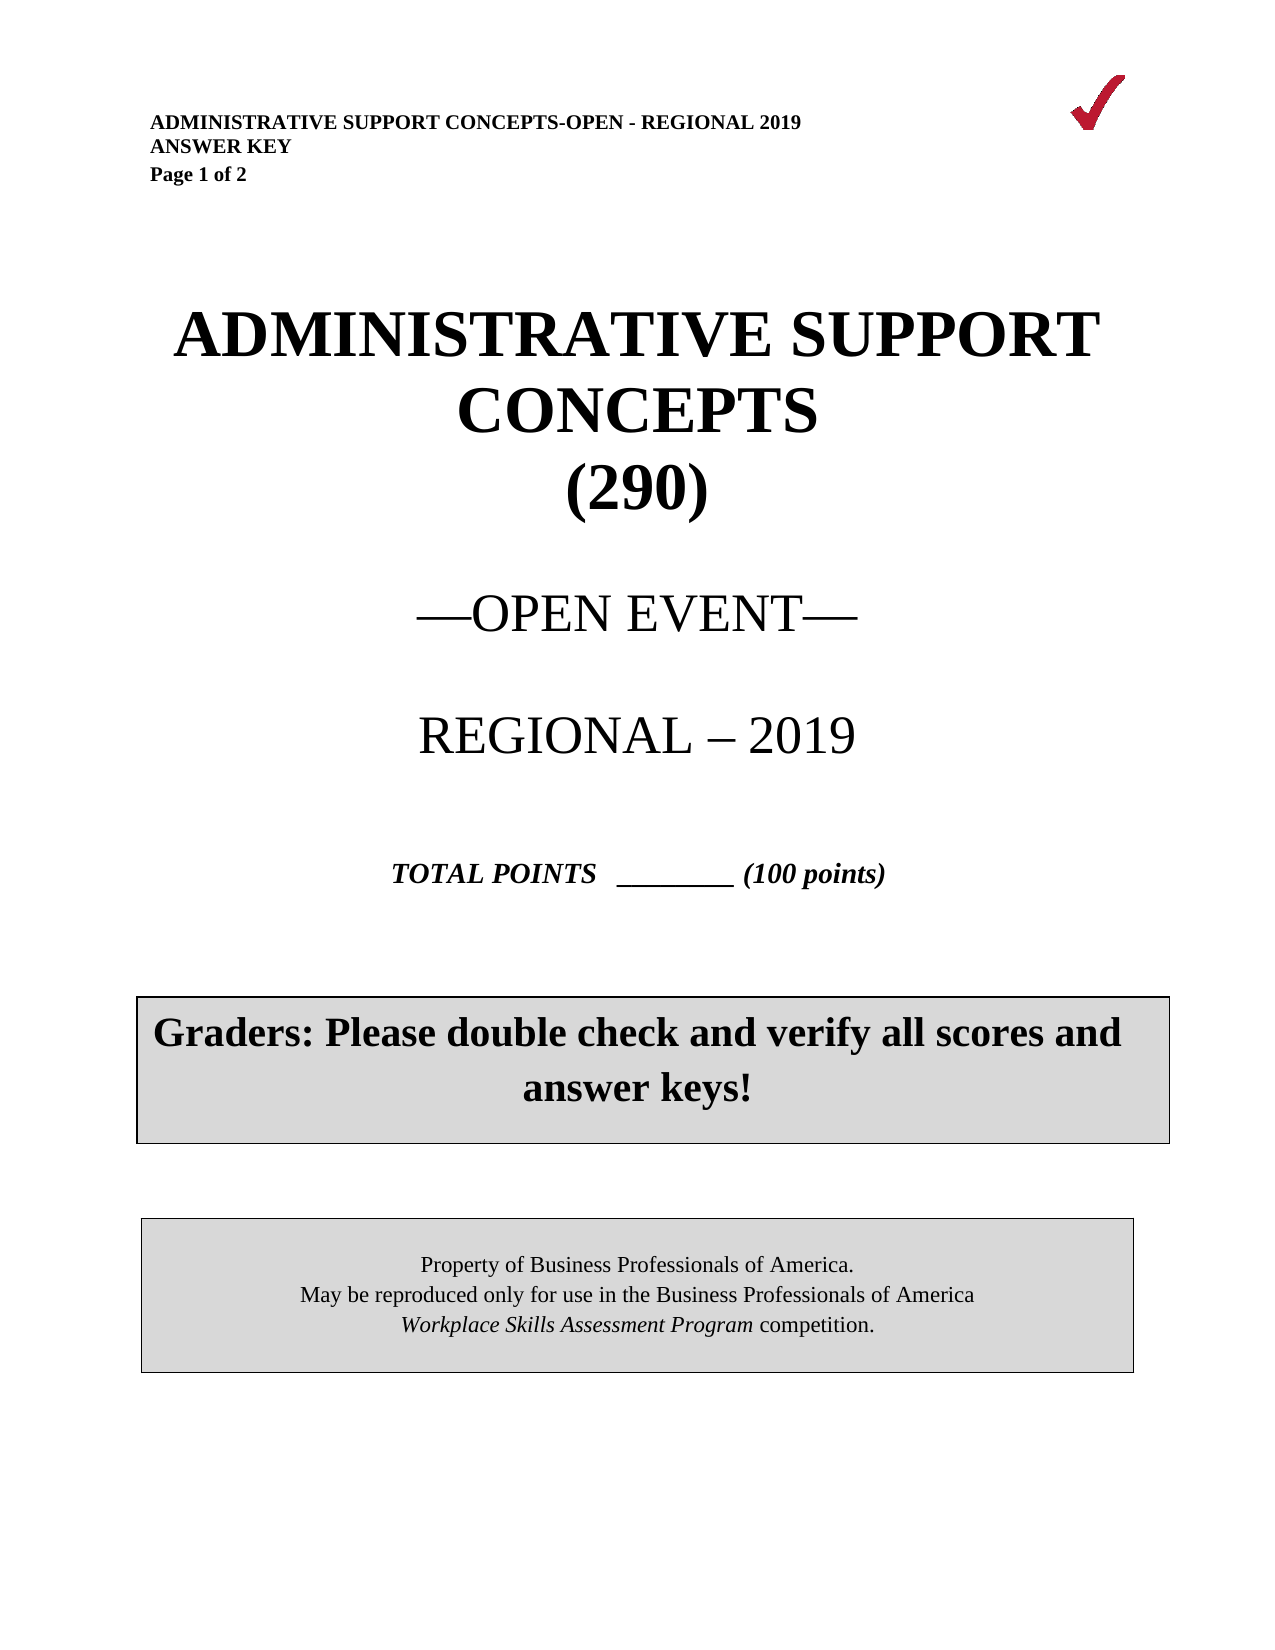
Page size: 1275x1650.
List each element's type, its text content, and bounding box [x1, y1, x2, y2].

text REGIONAL – 2019 [150, 703, 1125, 766]
text Graders: Please double check and verify all scores and answer keys! [150, 1008, 1125, 1111]
text —OPEN EVENT— [150, 581, 1125, 643]
text CONCEPTS [150, 370, 1125, 447]
picture [1070, 75, 1125, 130]
text (290) [150, 447, 1125, 524]
text May be reproduced only for use in the Business Professionals of America [142, 1278, 1133, 1308]
text Workplace Skills Assessment Program competition. [142, 1308, 1133, 1372]
text TOTAL POINTS ________ (100 points) [150, 856, 1125, 889]
text ADMINISTRATIVE SUPPORT [150, 294, 1125, 370]
text Property of Business Professionals of America. [142, 1248, 1133, 1277]
